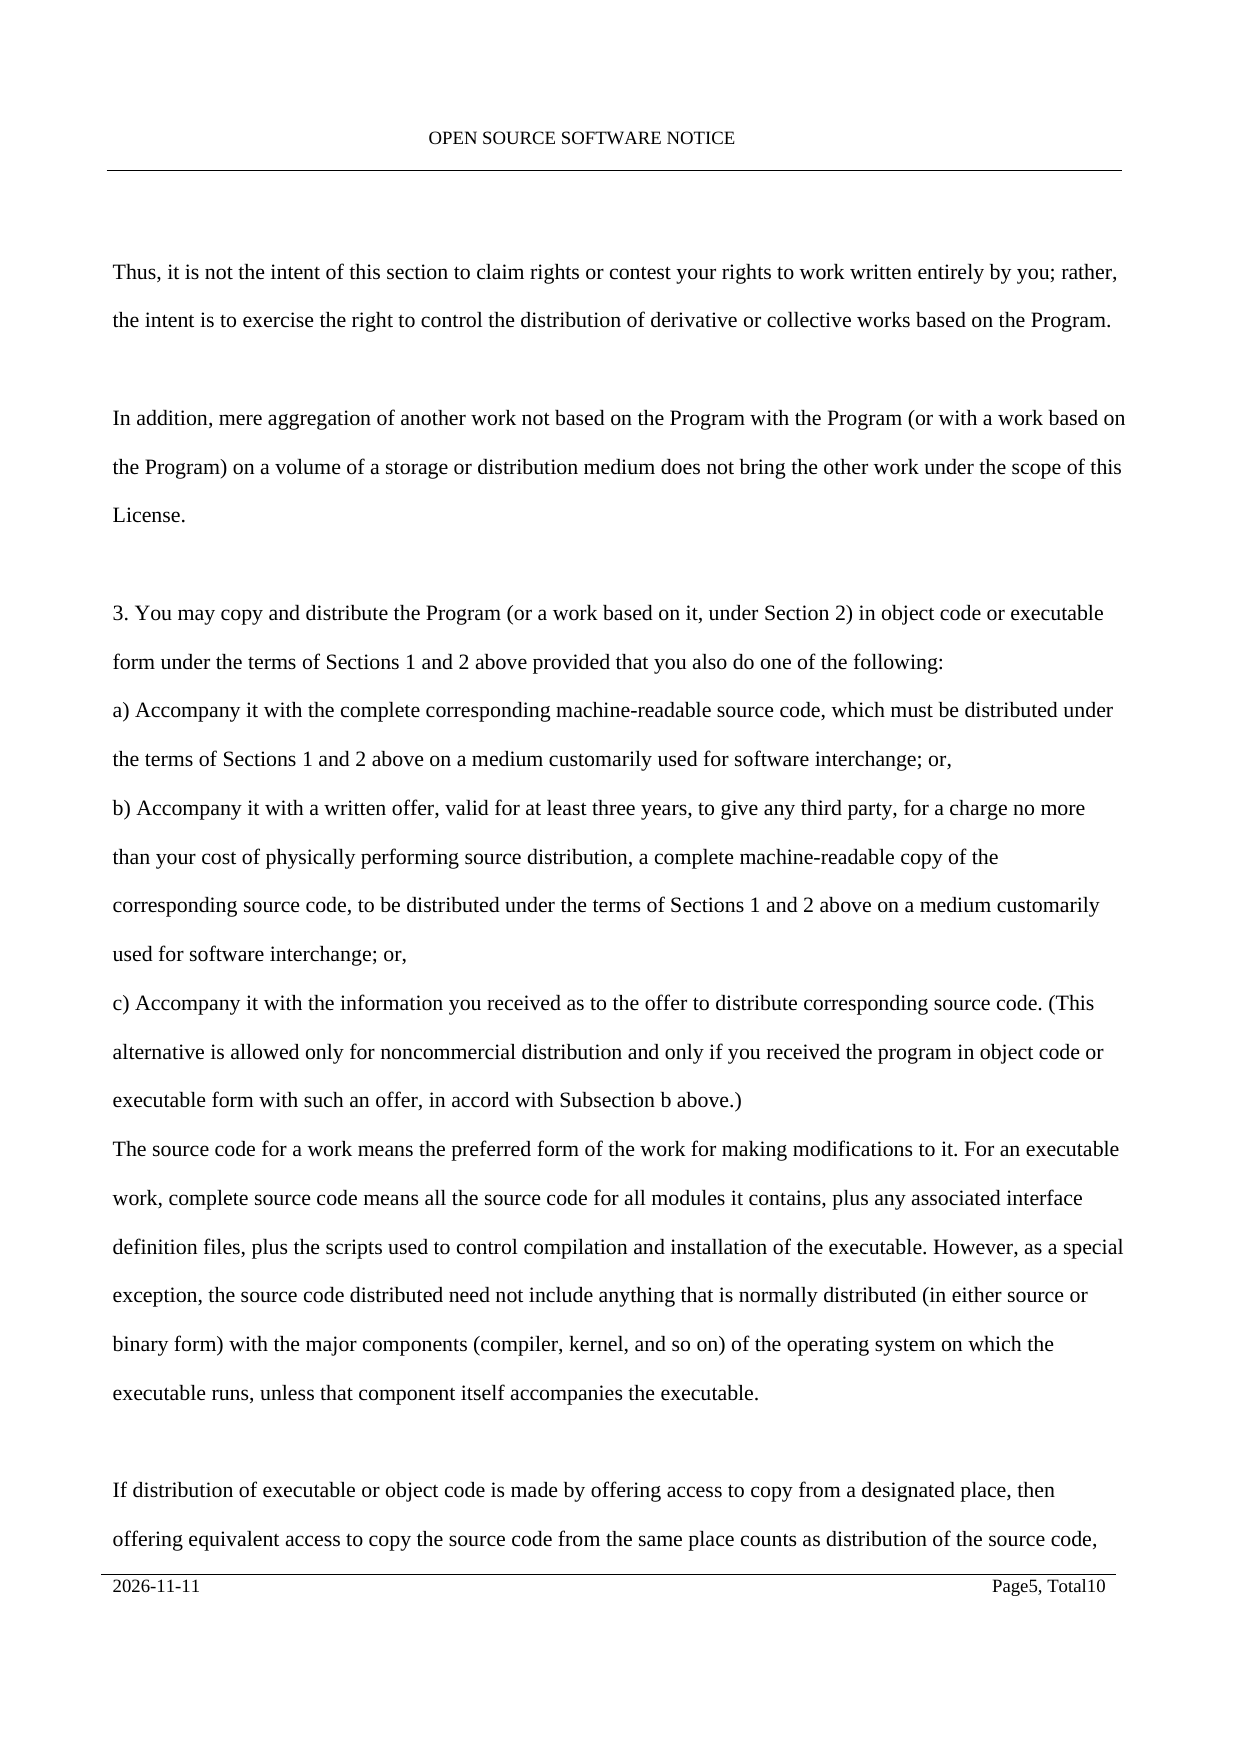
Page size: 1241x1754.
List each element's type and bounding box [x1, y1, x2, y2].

text [112, 206, 1128, 1555]
